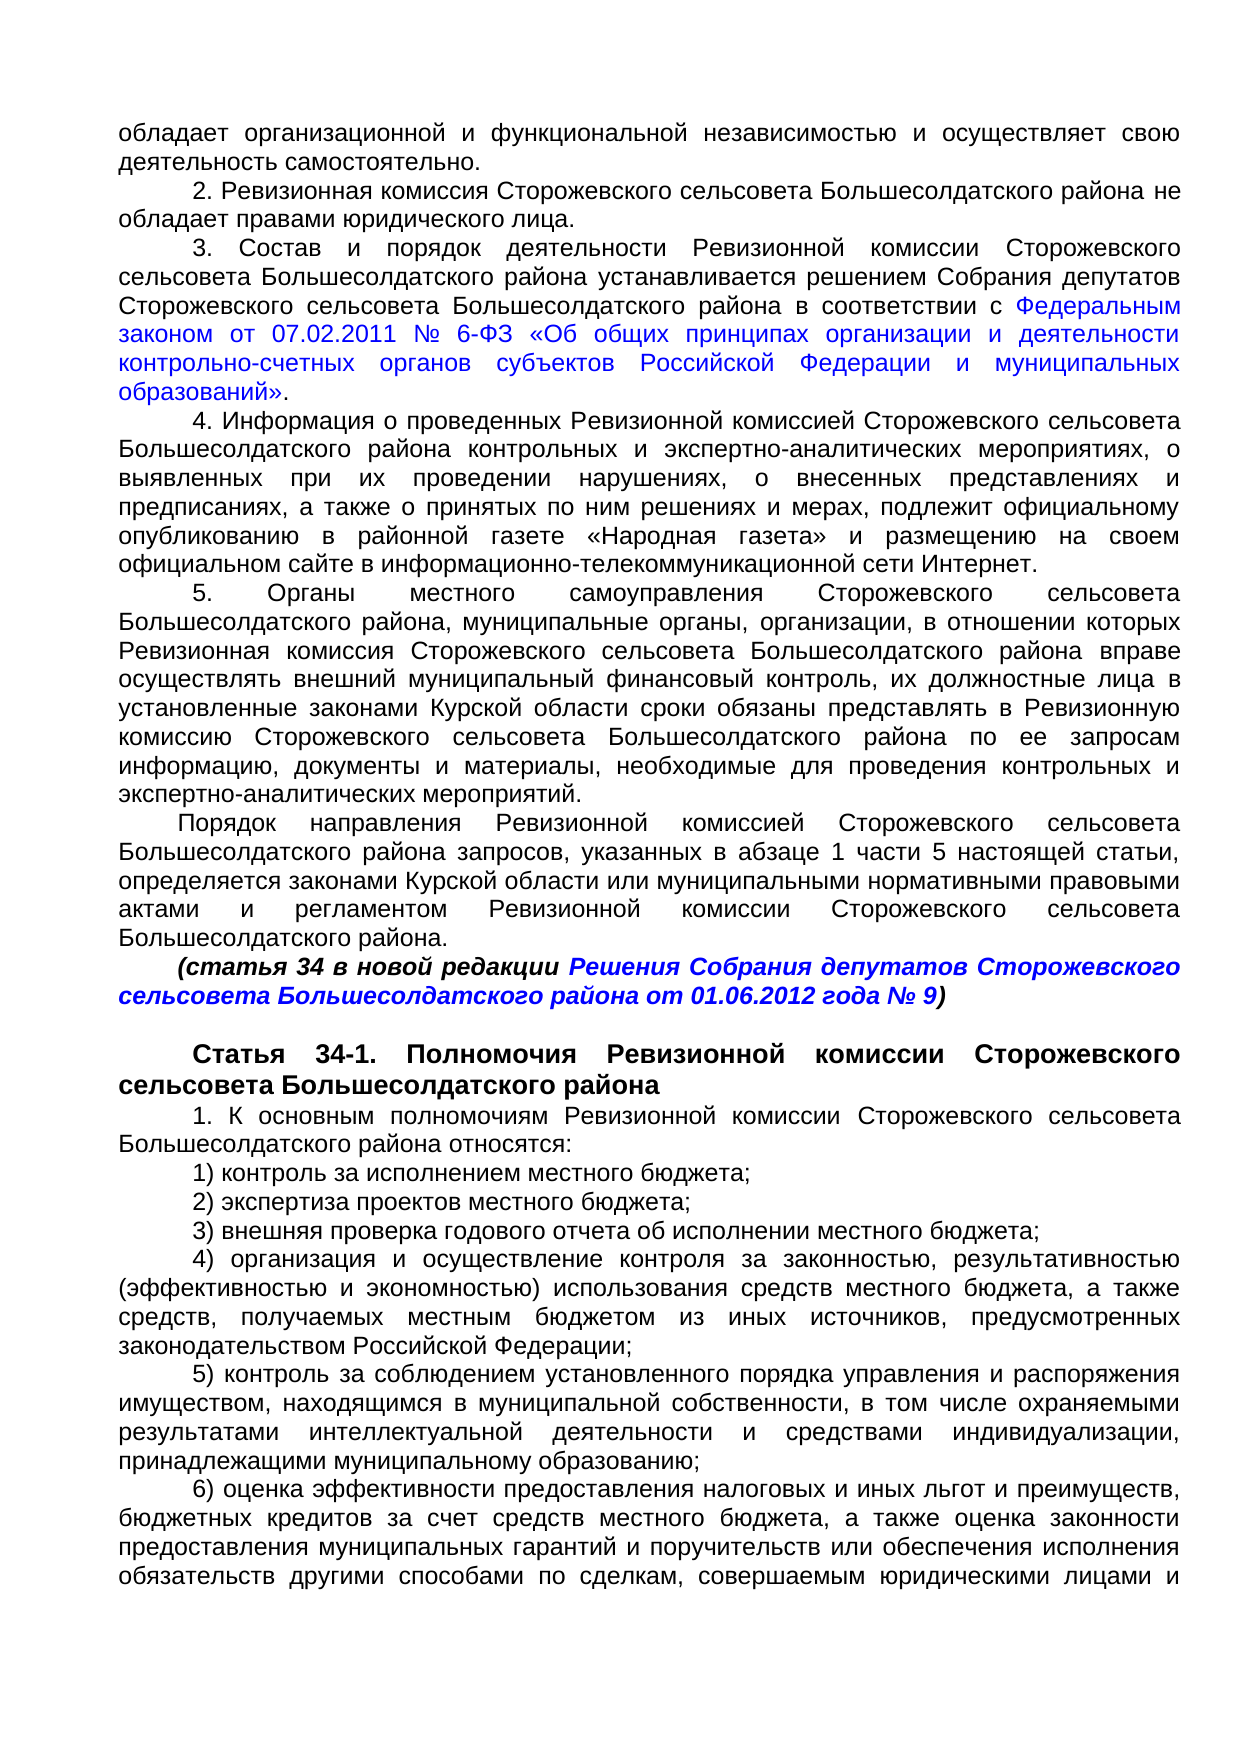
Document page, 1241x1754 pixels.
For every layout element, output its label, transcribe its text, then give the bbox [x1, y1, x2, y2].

text 5) контроль за соблюдением установленного порядка управления и распоряжения имуществом, находящимся в муниципальной собственности, в том числе охраняемыми результатами интеллектуальной деятельности и средствами индивидуализации, принадлежащими муниципальному образованию; [118, 1359, 1181, 1474]
text 4) организация и осуществление контроля за законностью, результативностью (эффективностью и экономностью) использования средств местного бюджета, а также средств, получаемых местным бюджетом из иных источников, предусмотренных законодательством Российской Федерации; [118, 1244, 1181, 1359]
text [118, 118, 1181, 176]
text 3. Состав и порядок деятельности Ревизионной комиссии Сторожевского сельсовета Большесолдатского района устанавливается решением Собрания депутатов Сторожевского сельсовета Большесолдатского района в соответствии с Федеральным законом от 07.02.2011 № 6-ФЗ «Об общих принципах организации и деятельности контрольно-счетных органов субъектов Российской Федерации и муниципальных образований». [118, 233, 1181, 406]
text 4. Информация о проведенных Ревизионной комиссией Сторожевского сельсовета Большесолдатского района контрольных и экспертно-аналитических мероприятиях, о выявленных при их проведении нарушениях, о внесенных представлениях и предписаниях, а также о принятых по ним решениях и мерах, подлежит официальному опубликованию в районной газете «Народная газета» и размещению на своем официальном сайте в информационно-телекоммуникационной сети Интернет. [118, 406, 1181, 578]
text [118, 1474, 1181, 1589]
text 1) контроль за исполнением местного бюджета; [118, 1158, 1181, 1187]
text Порядок направления Ревизионной комиссией Сторожевского сельсовета Большесолдатского района запросов, указанных в абзаце 1 части 5 настоящей статьи, определяется законами Курской области или муниципальными нормативными правовыми актами и регламентом Ревизионной комиссии Сторожевского сельсовета Большесолдатского района. [118, 808, 1181, 952]
text 2) экспертиза проектов местного бюджета; [118, 1187, 1181, 1216]
text 2. Ревизионная комиссия Сторожевского сельсовета Большесолдатского района не обладает правами юридического лица. [118, 176, 1181, 233]
text 1. К основным полномочиям Ревизионной комиссии Сторожевского сельсовета Большесолдатского района относятся: [118, 1101, 1181, 1158]
text 3) внешняя проверка годового отчета об исполнении местного бюджета; [118, 1216, 1181, 1244]
text 5. Органы местного самоуправления Сторожевского сельсовета Большесолдатского района, муниципальные органы, организации, в отношении которых Ревизионная комиссия Сторожевского сельсовета Большесолдатского района вправе осуществлять внешний муниципальный финансовый контроль, их должностные лица в установленные законами Курской области сроки обязаны представлять в Ревизионную комиссию Сторожевского сельсовета Большесолдатского района по ее запросам информацию, документы и материалы, необходимые для проведения контрольных и экспертно-аналитических мероприятий. [118, 578, 1181, 808]
text Статья 34-1. Полномочия Ревизионной комиссии Сторожевского сельсовета Большесолдатского района [118, 1038, 1181, 1101]
text (статья 34 в новой редакции Решения Собрания депутатов Сторожевского сельсовета Большесолдатского района от 01.06.2012 года № 9) [118, 952, 1181, 1009]
